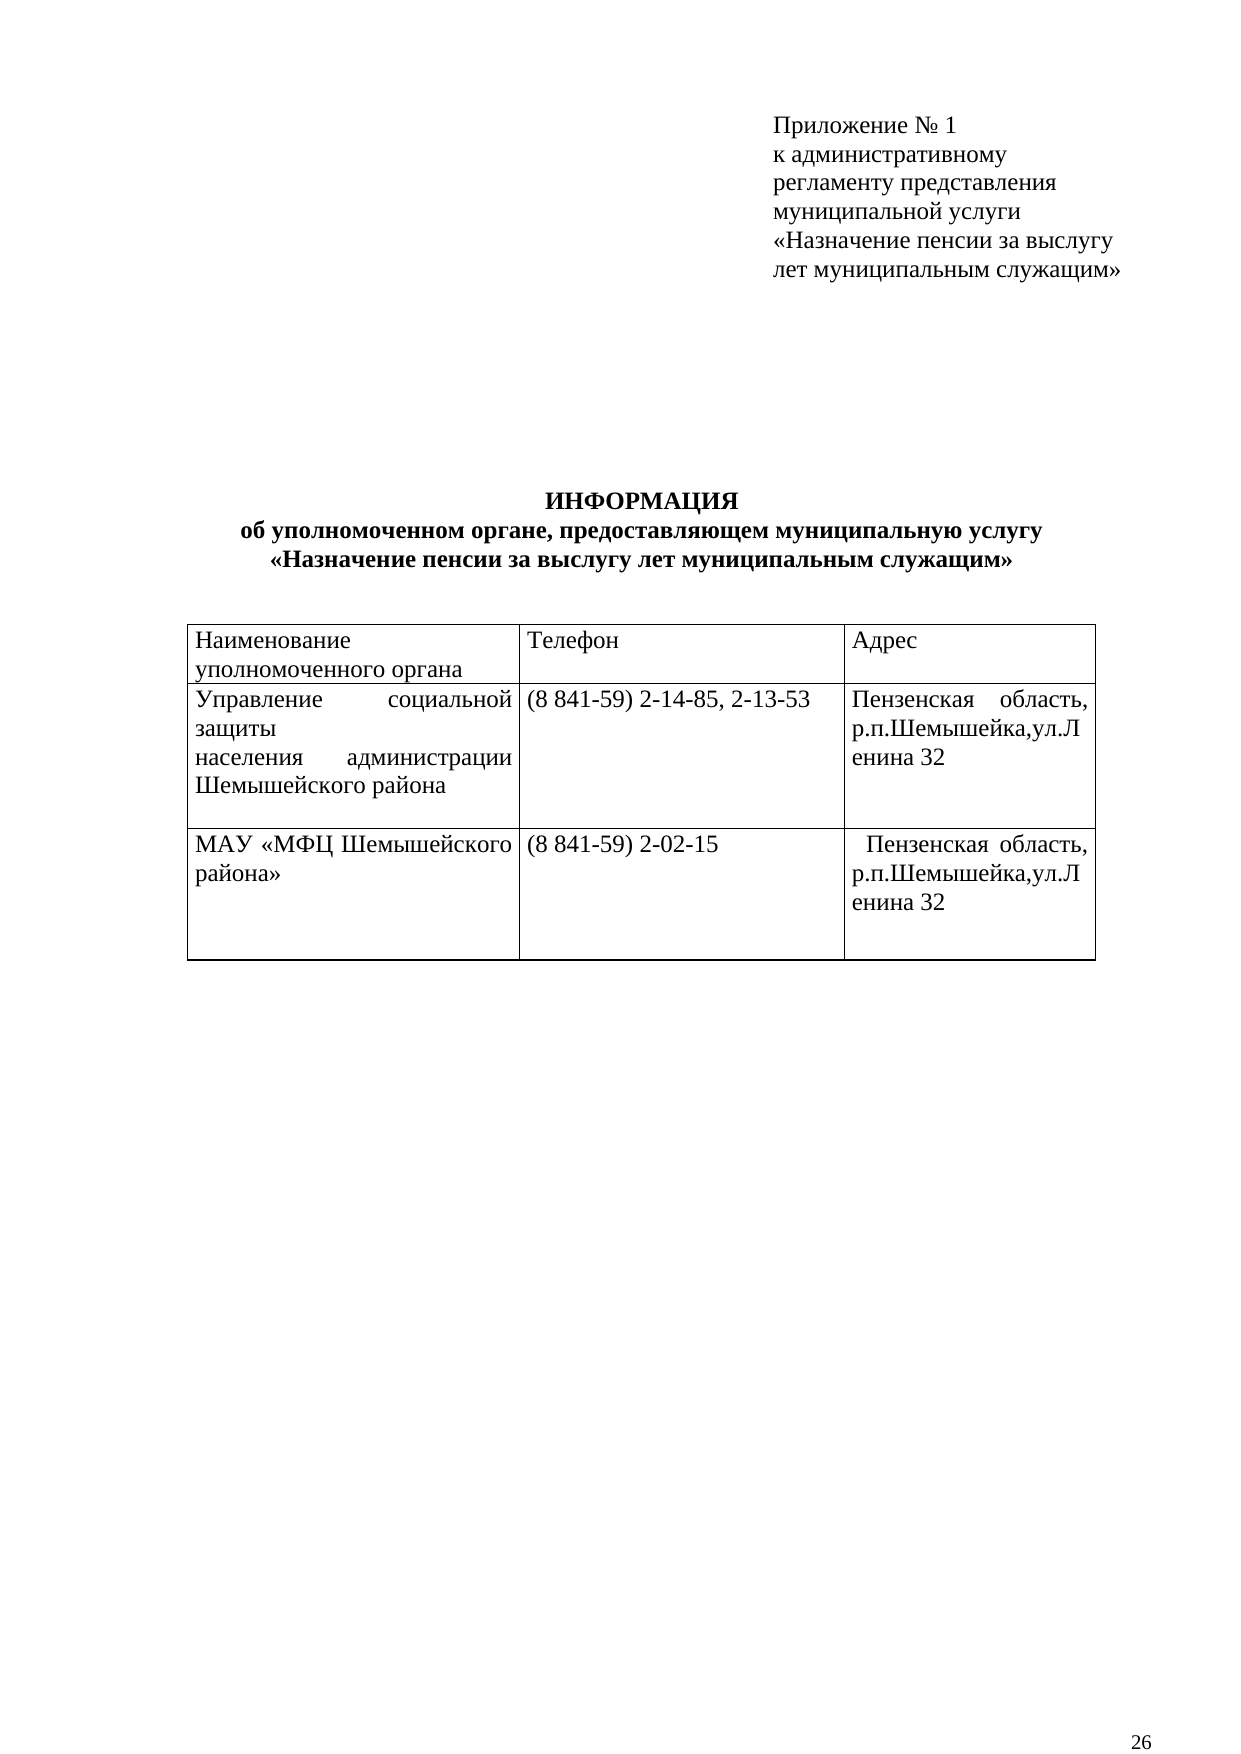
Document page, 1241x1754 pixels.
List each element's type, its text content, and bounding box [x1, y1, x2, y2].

table_cell МАУ «МФЦ Шемышейского района» [188, 829, 519, 959]
table_cell Пензенская область, р.п.Шемышейка,ул.Ленина 32 [845, 829, 1095, 959]
text ИНФОРМАЦИЯ [131, 486, 1152, 515]
table_cell (8 841-59) 2-02-15 [520, 829, 844, 959]
table_header Приложение № 1 [773, 110, 1133, 139]
table_header Телефон [520, 625, 844, 683]
table_header Адрес [845, 625, 1095, 683]
table_cell Пензенская область, р.п.Шемышейка,ул.Ленина 32 [845, 684, 1095, 828]
table_cell к административному регламенту представления муниципальной услуги «Назначение пенсии за выслугу лет муниципальным служащим» [773, 139, 1133, 282]
text об уполномоченном органе, предоставляющем муниципальную услугу [131, 515, 1152, 544]
table_cell Управление социальной защиты населения администрации Шемышейского района [188, 684, 519, 828]
text «Назначение пенсии за выслугу лет муниципальным служащим» [131, 544, 1152, 573]
table_header Наименование уполномоченного органа [188, 625, 519, 683]
table_cell (8 841-59) 2-14-85, 2-13-53 [520, 684, 844, 828]
